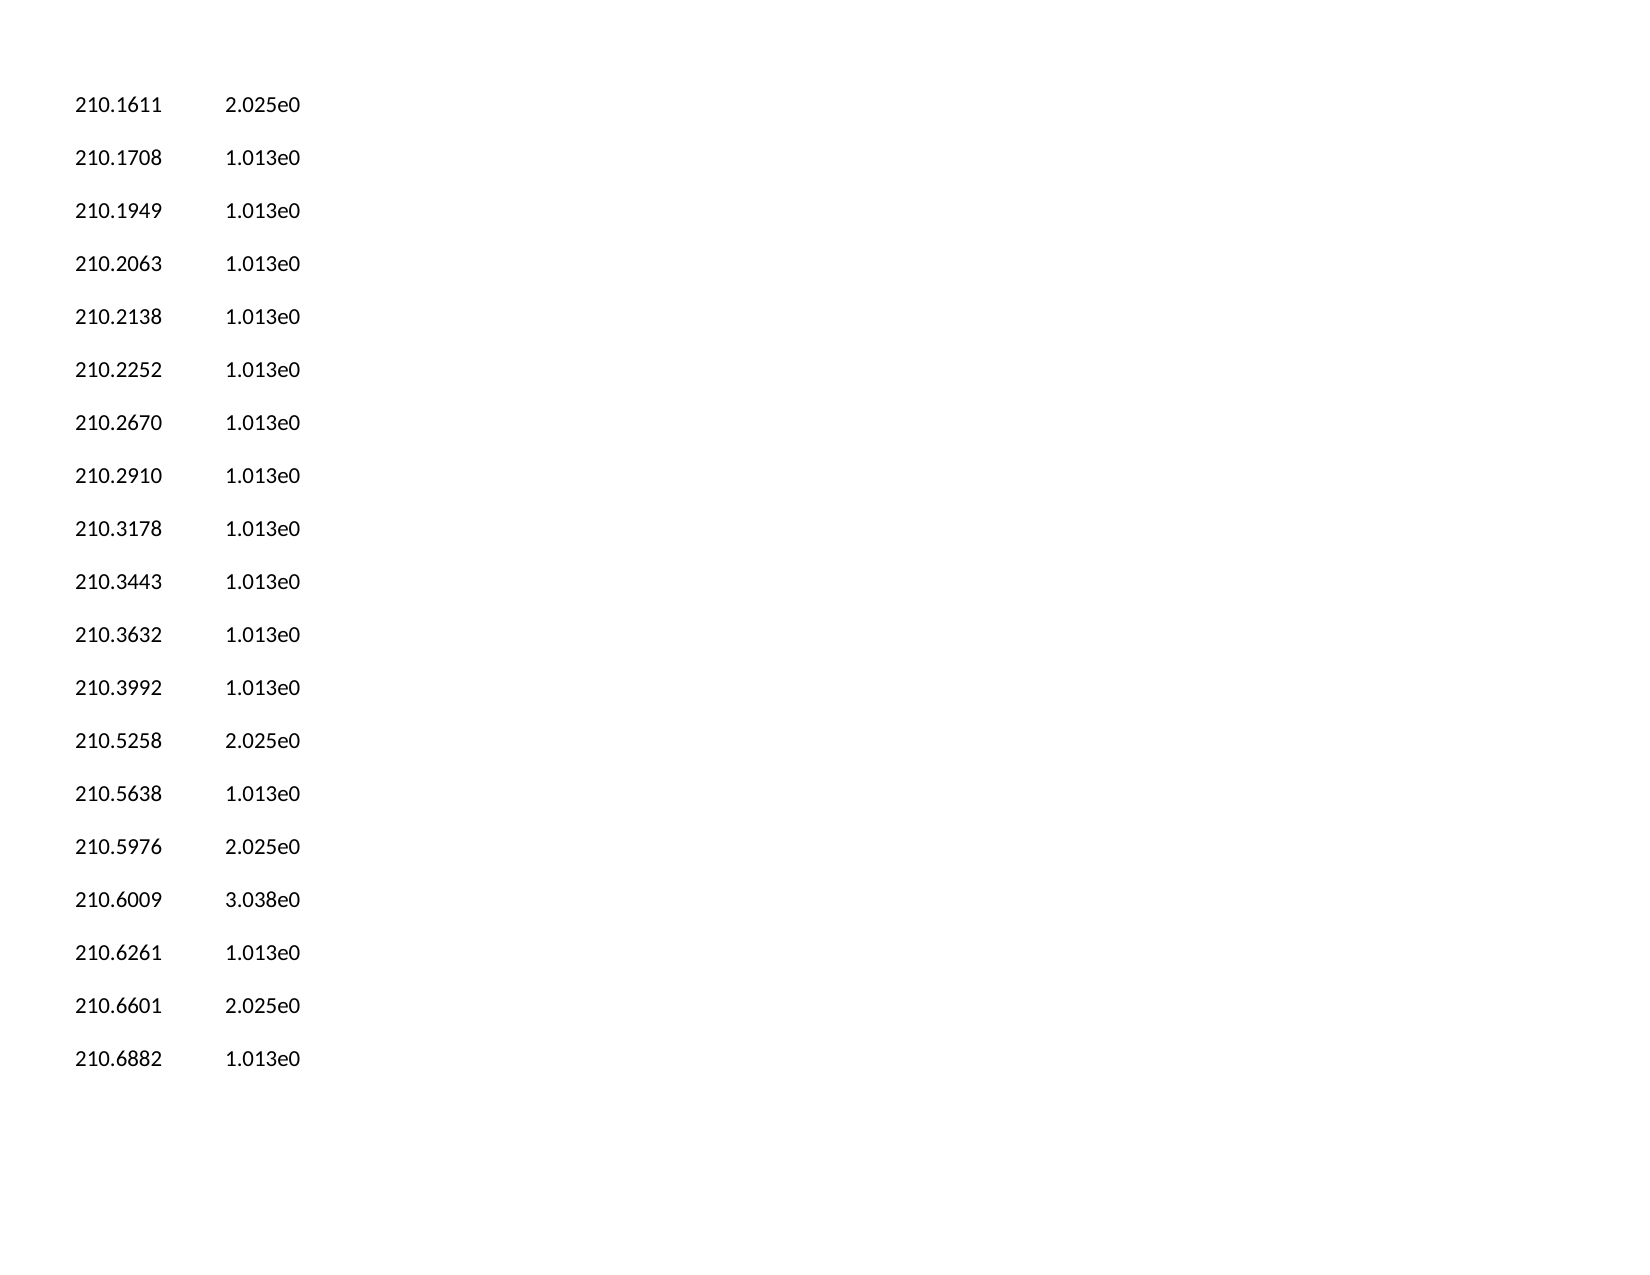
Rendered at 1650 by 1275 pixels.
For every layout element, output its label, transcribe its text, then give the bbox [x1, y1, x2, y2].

text 210.3632 1.013e0 [75, 620, 1563, 648]
text 210.6009 3.038e0 [75, 885, 1563, 913]
text 210.2138 1.013e0 [75, 302, 1563, 330]
text 210.2670 1.013e0 [75, 408, 1563, 436]
text 210.5258 2.025e0 [75, 726, 1563, 754]
text 210.3443 1.013e0 [75, 567, 1563, 595]
text 210.1708 1.013e0 [75, 143, 1563, 171]
text 210.5638 1.013e0 [75, 779, 1563, 807]
text 210.6601 2.025e0 [75, 991, 1563, 1019]
text 210.2252 1.013e0 [75, 355, 1563, 383]
text 210.6882 1.013e0 [75, 1044, 1563, 1072]
text 210.2063 1.013e0 [75, 249, 1563, 277]
text 210.6261 1.013e0 [75, 938, 1563, 966]
text 210.5976 2.025e0 [75, 832, 1563, 860]
text 210.1611 2.025e0 [75, 90, 1563, 118]
text 210.3992 1.013e0 [75, 673, 1563, 701]
text 210.3178 1.013e0 [75, 514, 1563, 542]
text 210.2910 1.013e0 [75, 461, 1563, 489]
text 210.1949 1.013e0 [75, 196, 1563, 224]
